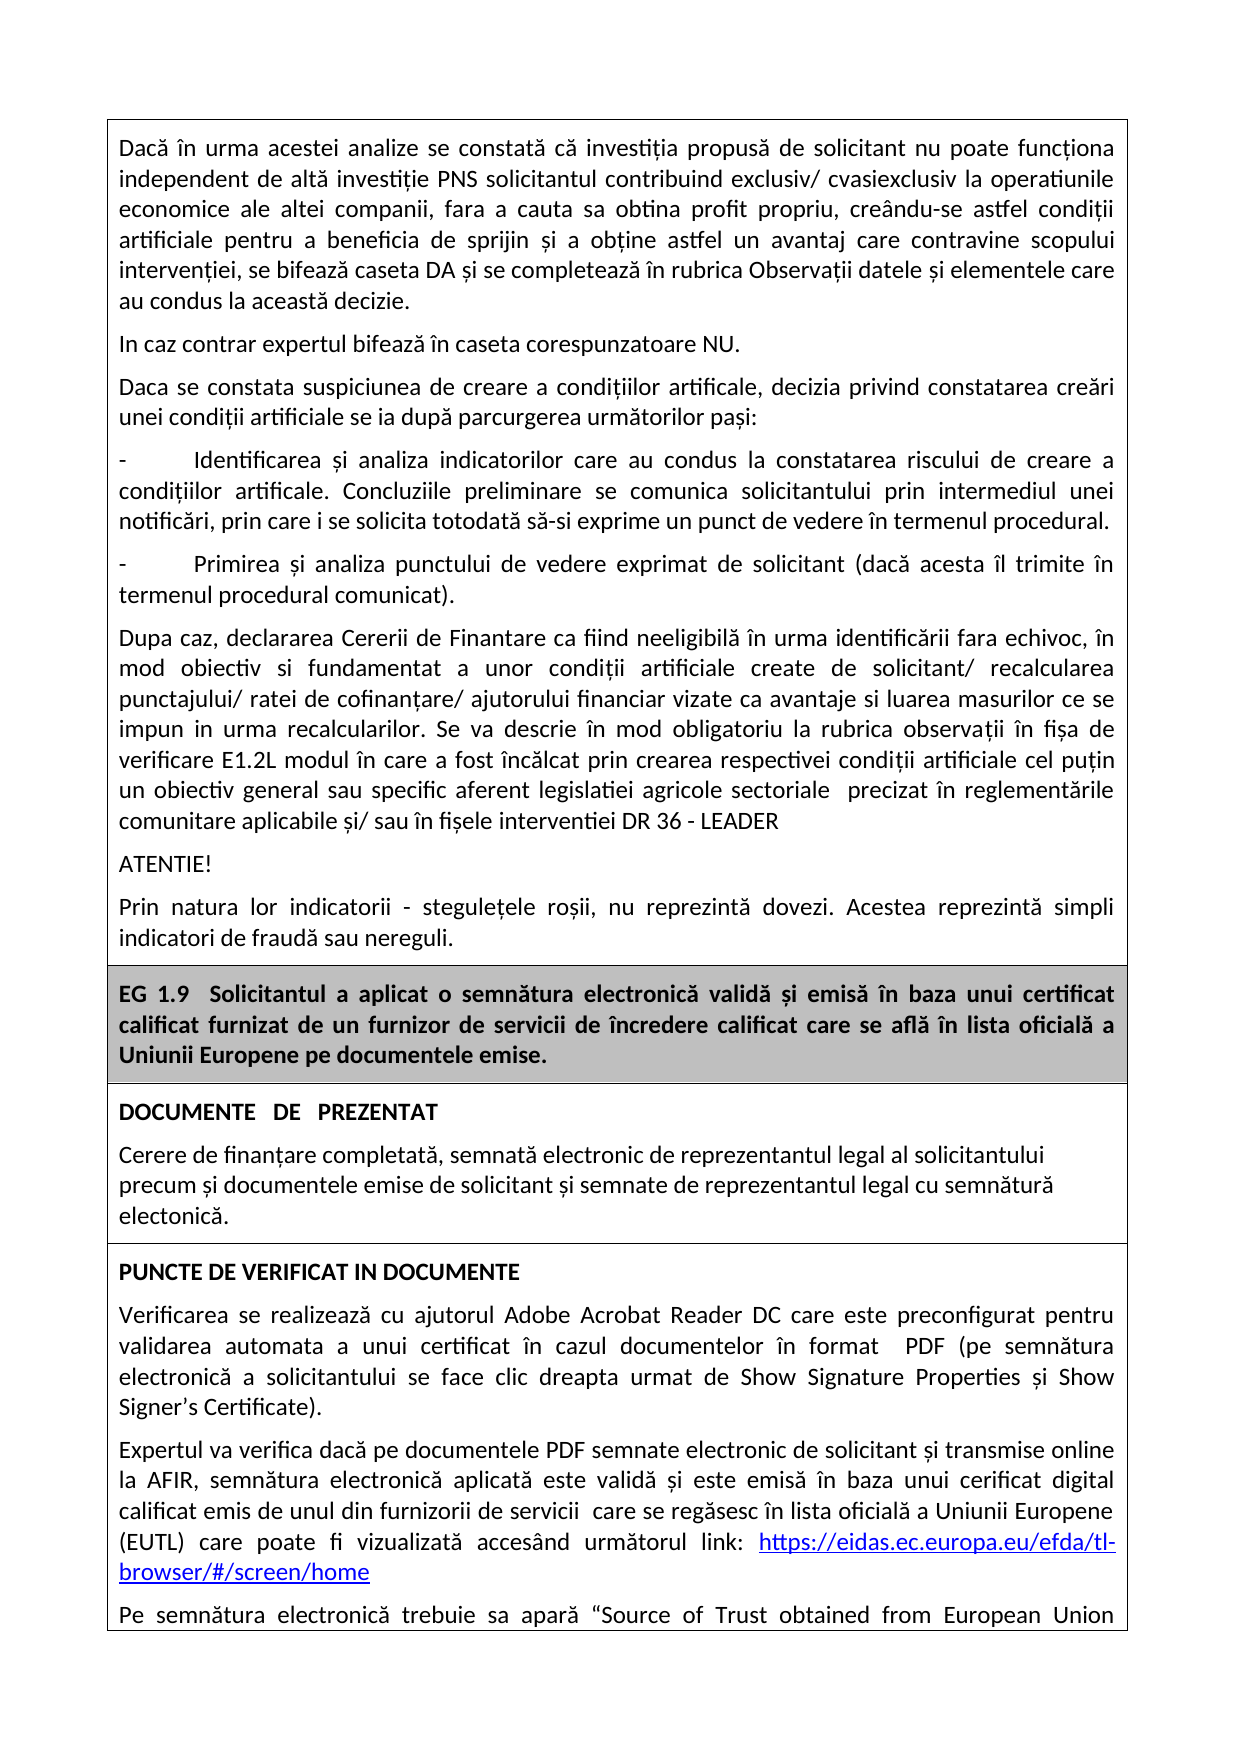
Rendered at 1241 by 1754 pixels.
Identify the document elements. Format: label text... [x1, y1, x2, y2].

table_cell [108, 1244, 1127, 1630]
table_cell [108, 120, 1127, 965]
table_cell DOCUMENTE DE PREZENTAT Cerere de finanțare completată, semnată electronic de reprezentantul legal al solicitantului precum și documentele emise de solicitant și semnate de reprezentantul legal cu semnătură electonică. [108, 1084, 1127, 1243]
table_cell EG 1.9 Solicitantul a aplicat o semnătura electronică validă și emisă în baza unui certificat calificat furnizat de un furnizor de servicii de încredere calificat care se află în lista oficială a Uniunii Europene pe documentele emise. [108, 966, 1127, 1082]
